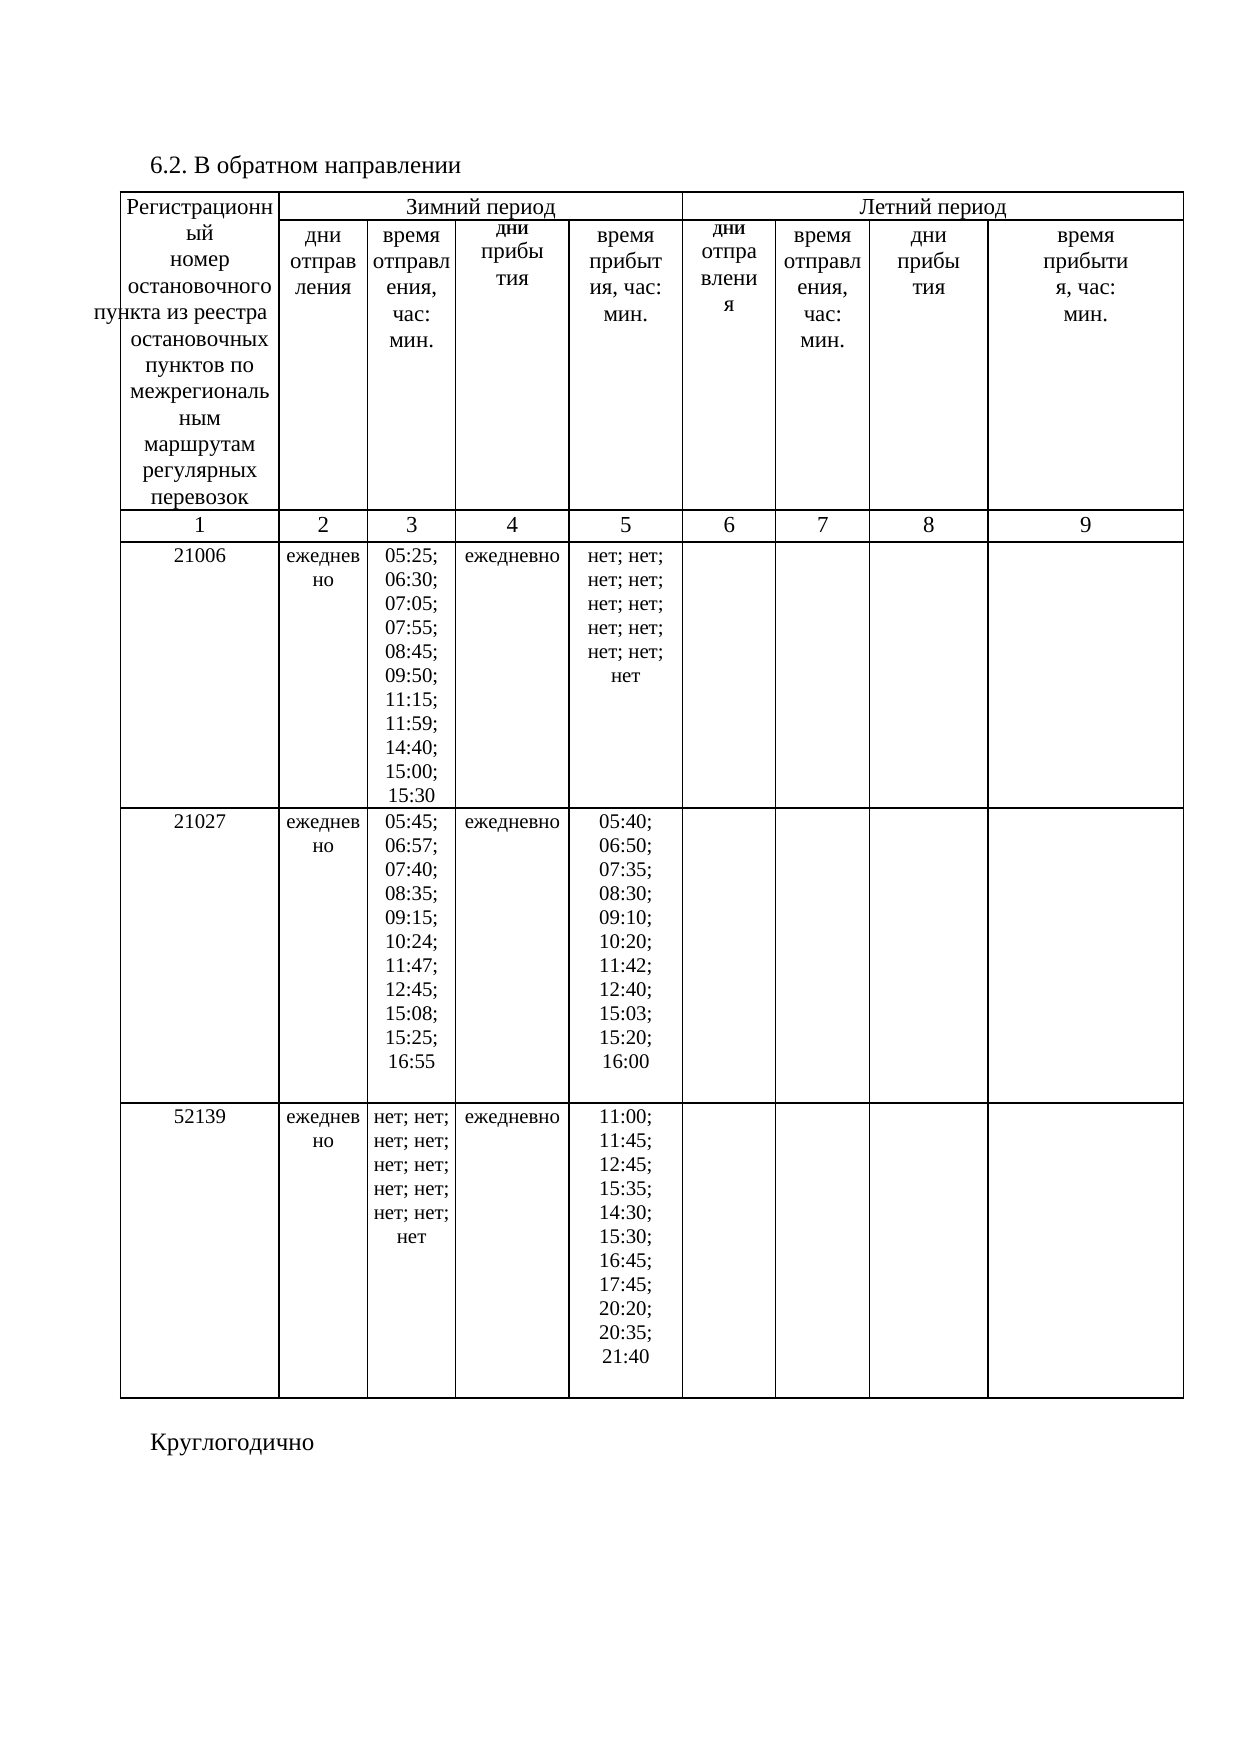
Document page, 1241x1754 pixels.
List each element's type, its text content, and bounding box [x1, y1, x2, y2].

table_cell 05:25; 06:30; 07:05; 07:55; 08:45; 09:50; 11:15; 11:59; 14:40; 15:00; 15:30 [368, 543, 455, 807]
table_cell 2 [280, 511, 367, 541]
table_cell дни прибы тия [870, 221, 987, 509]
table_cell ежедневно [280, 1104, 367, 1397]
table_cell 7 [776, 511, 869, 541]
table_cell [989, 1104, 1183, 1397]
table_cell [776, 809, 869, 1102]
table_cell 1 [121, 511, 278, 541]
table_cell [989, 809, 1183, 1102]
table_cell 6 [683, 511, 775, 541]
table_cell время прибыти я, час: мин. [989, 221, 1183, 509]
table_cell время отправл ения, час: мин. [368, 221, 455, 509]
table_header Зимний период [280, 193, 682, 219]
table_cell 21027 [121, 809, 278, 1102]
table_cell время отправл ения, час: мин. [776, 221, 869, 509]
table_cell [989, 543, 1183, 807]
table_cell ежедневно [456, 1104, 568, 1397]
table_cell 4 [456, 511, 568, 541]
table_cell дни отправ ления [280, 221, 367, 509]
table_cell [870, 1104, 987, 1397]
table_cell нет; нет; нет; нет; нет; нет; нет; нет; нет; нет; нет [368, 1104, 455, 1397]
table_cell ежедневно [456, 809, 568, 1102]
table_header Регистрационный номер остановочного пункта из реестра остановочных пунктов по межрегиональным маршрутам регулярных перевозок [121, 193, 278, 509]
table_cell 21006 [121, 543, 278, 807]
table_cell ДНИ отпра влени я [683, 221, 775, 509]
table_cell [776, 1104, 869, 1397]
table_cell 8 [870, 511, 987, 541]
table_cell 11:00; 11:45; 12:45; 15:35; 14:30; 15:30; 16:45; 17:45; 20:20; 20:35; 21:40 [570, 1104, 682, 1397]
table_cell [870, 543, 987, 807]
table_cell ежедневно [280, 809, 367, 1102]
table_cell 3 [368, 511, 455, 541]
table_cell [776, 543, 869, 807]
table_cell [683, 543, 775, 807]
table_cell ДНИ прибы тия [456, 221, 568, 509]
table_cell 5 [570, 511, 682, 541]
table_cell ежедневно [456, 543, 568, 807]
table_cell 05:45; 06:57; 07:40; 08:35; 09:15; 10:24; 11:47; 12:45; 15:08; 15:25; 16:55 [368, 809, 455, 1102]
table_cell ежедневно [280, 543, 367, 807]
table_cell [870, 809, 987, 1102]
text 6.2. В обратном направлении [150, 150, 1090, 179]
table_header Летний период [683, 193, 1183, 219]
table_cell [683, 1104, 775, 1397]
table_cell нет; нет; нет; нет; нет; нет; нет; нет; нет; нет; нет [570, 543, 682, 807]
table_cell [683, 809, 775, 1102]
table_cell 52139 [121, 1104, 278, 1397]
table_cell 05:40; 06:50; 07:35; 08:30; 09:10; 10:20; 11:42; 12:40; 15:03; 15:20; 16:00 [570, 809, 682, 1102]
table_cell 9 [989, 511, 1183, 541]
table_cell время прибыт ия, час: мин. [570, 221, 682, 509]
text Круглогодично [150, 1427, 1090, 1456]
